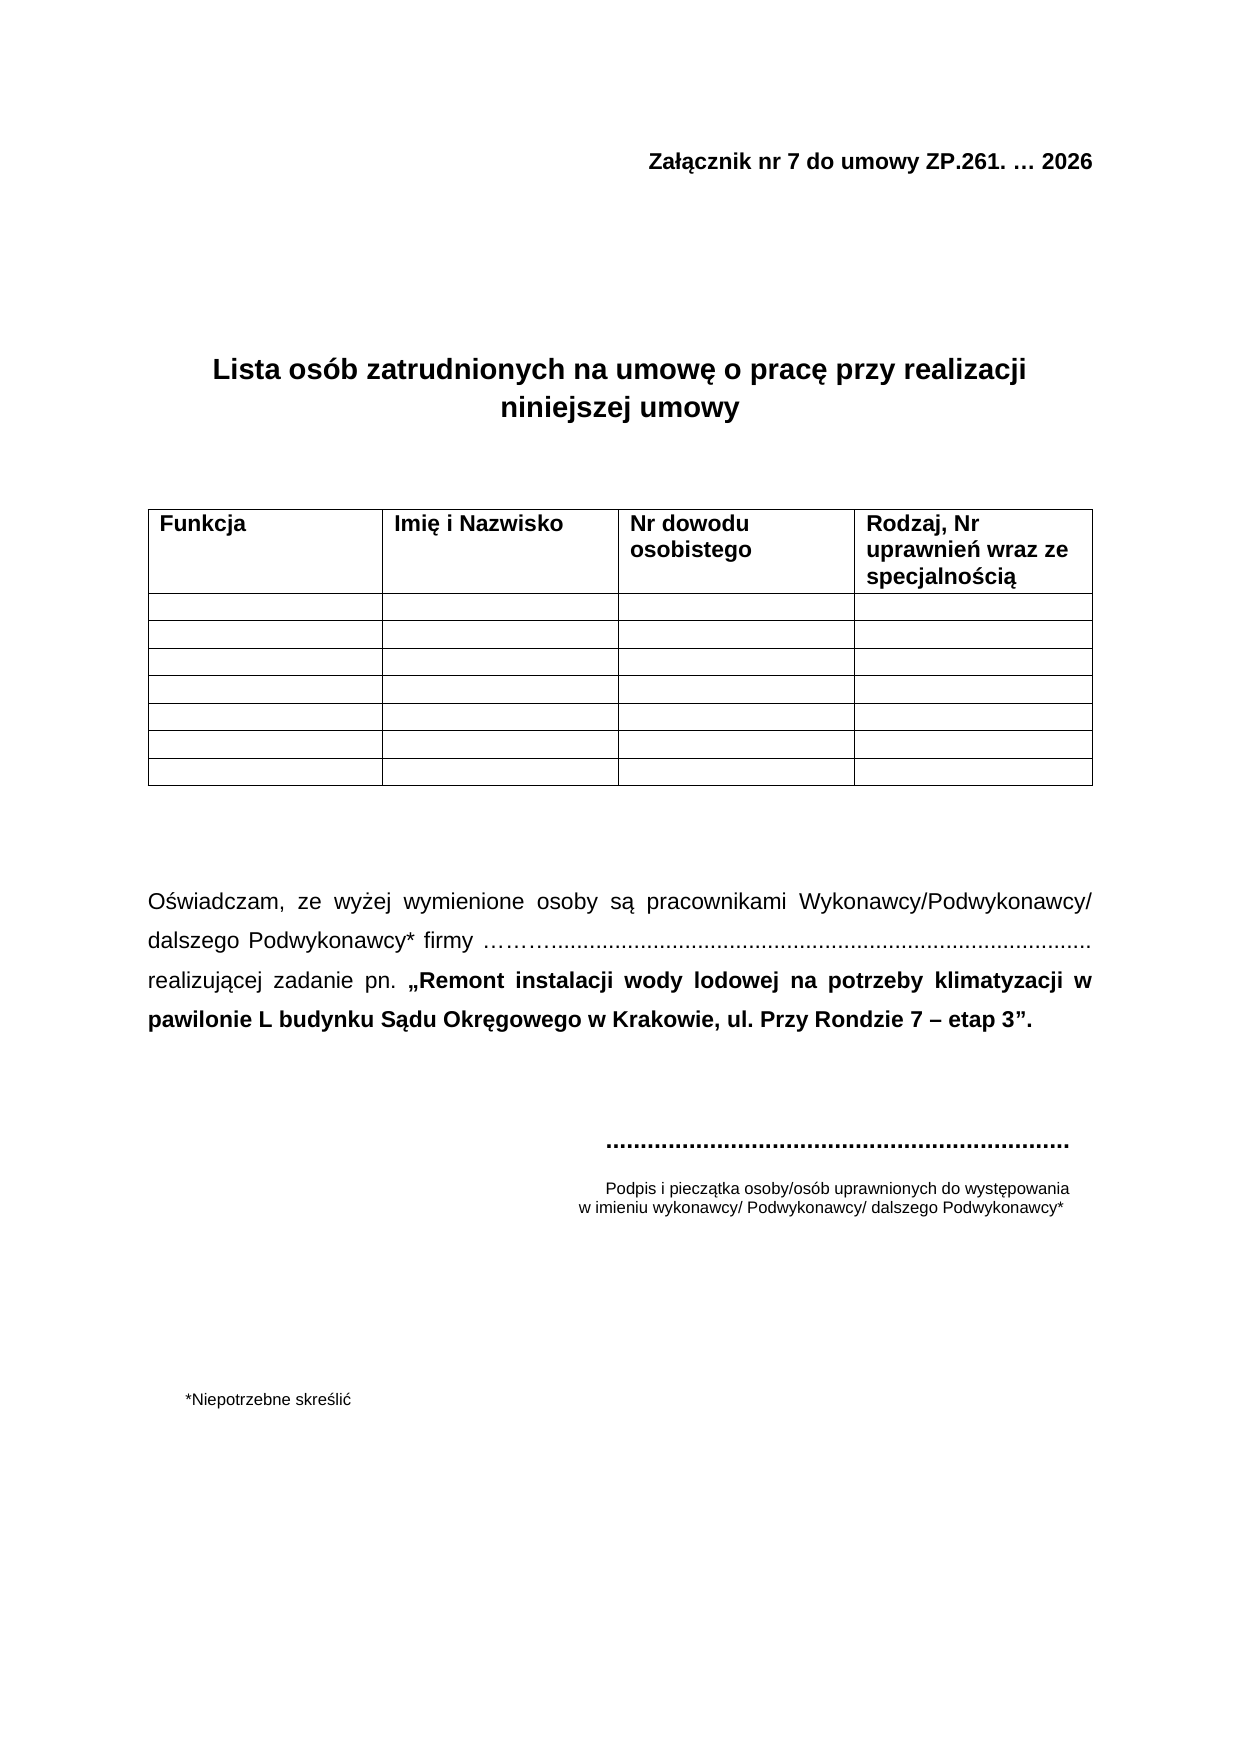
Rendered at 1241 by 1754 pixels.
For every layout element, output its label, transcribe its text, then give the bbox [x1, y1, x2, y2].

text Podpis i pieczątka osoby/osób uprawnionych do występowania [148, 1179, 1093, 1198]
table_cell [383, 759, 618, 785]
text *Niepotrzebne skreślić [185, 1389, 1093, 1409]
table_cell [855, 676, 1092, 703]
table_cell [619, 731, 854, 757]
text Lista osób zatrudnionych na umowę o pracę przy realizacji niniejszej umowy [148, 352, 1093, 424]
table_header Funkcja [149, 510, 382, 593]
table_cell [855, 704, 1092, 730]
table_cell [149, 759, 382, 785]
table_cell [383, 649, 618, 675]
table_cell [149, 676, 382, 703]
table_cell [855, 649, 1092, 675]
table_cell [383, 704, 618, 730]
text Załącznik nr 7 do umowy ZP.261. … 2026 [148, 148, 1093, 174]
table_cell [619, 704, 854, 730]
table_header Nr dowodu osobistego [619, 510, 854, 593]
table_cell [619, 676, 854, 703]
table_cell [383, 594, 618, 620]
table_cell [383, 621, 618, 648]
text ................................................................... [148, 1125, 1093, 1153]
table_cell [149, 731, 382, 757]
table_cell [149, 621, 382, 648]
table_cell [619, 594, 854, 620]
table_cell [619, 649, 854, 675]
table_cell [383, 676, 618, 703]
text w imieniu wykonawcy/ Podwykonawcy/ dalszego Podwykonawcy* [148, 1198, 1093, 1217]
table_cell [149, 594, 382, 620]
table_cell [855, 621, 1092, 648]
table_cell [149, 649, 382, 675]
table_cell [855, 594, 1092, 620]
table_cell [619, 621, 854, 648]
table_cell [855, 759, 1092, 785]
table_cell [855, 731, 1092, 757]
text Oświadczam, ze wyżej wymienione osoby są pracownikami Wykonawcy/Podwykonawcy/ dalszego Podwykonawcy* firmy ………..................................................................................... realizującej zadanie pn. „Remont instalacji wody lodowej na potrzeby klimatyzacji w pawilonie L budynku Sądu Okręgowego w Krakowie, ul. Przy Rondzie 7 – etap 3”. [148, 888, 1093, 1033]
table_cell [149, 704, 382, 730]
table_cell [619, 759, 854, 785]
table_header Imię i Nazwisko [383, 510, 618, 593]
table_header Rodzaj, Nr uprawnień wraz ze specjalnością [855, 510, 1092, 593]
table_cell [383, 731, 618, 757]
